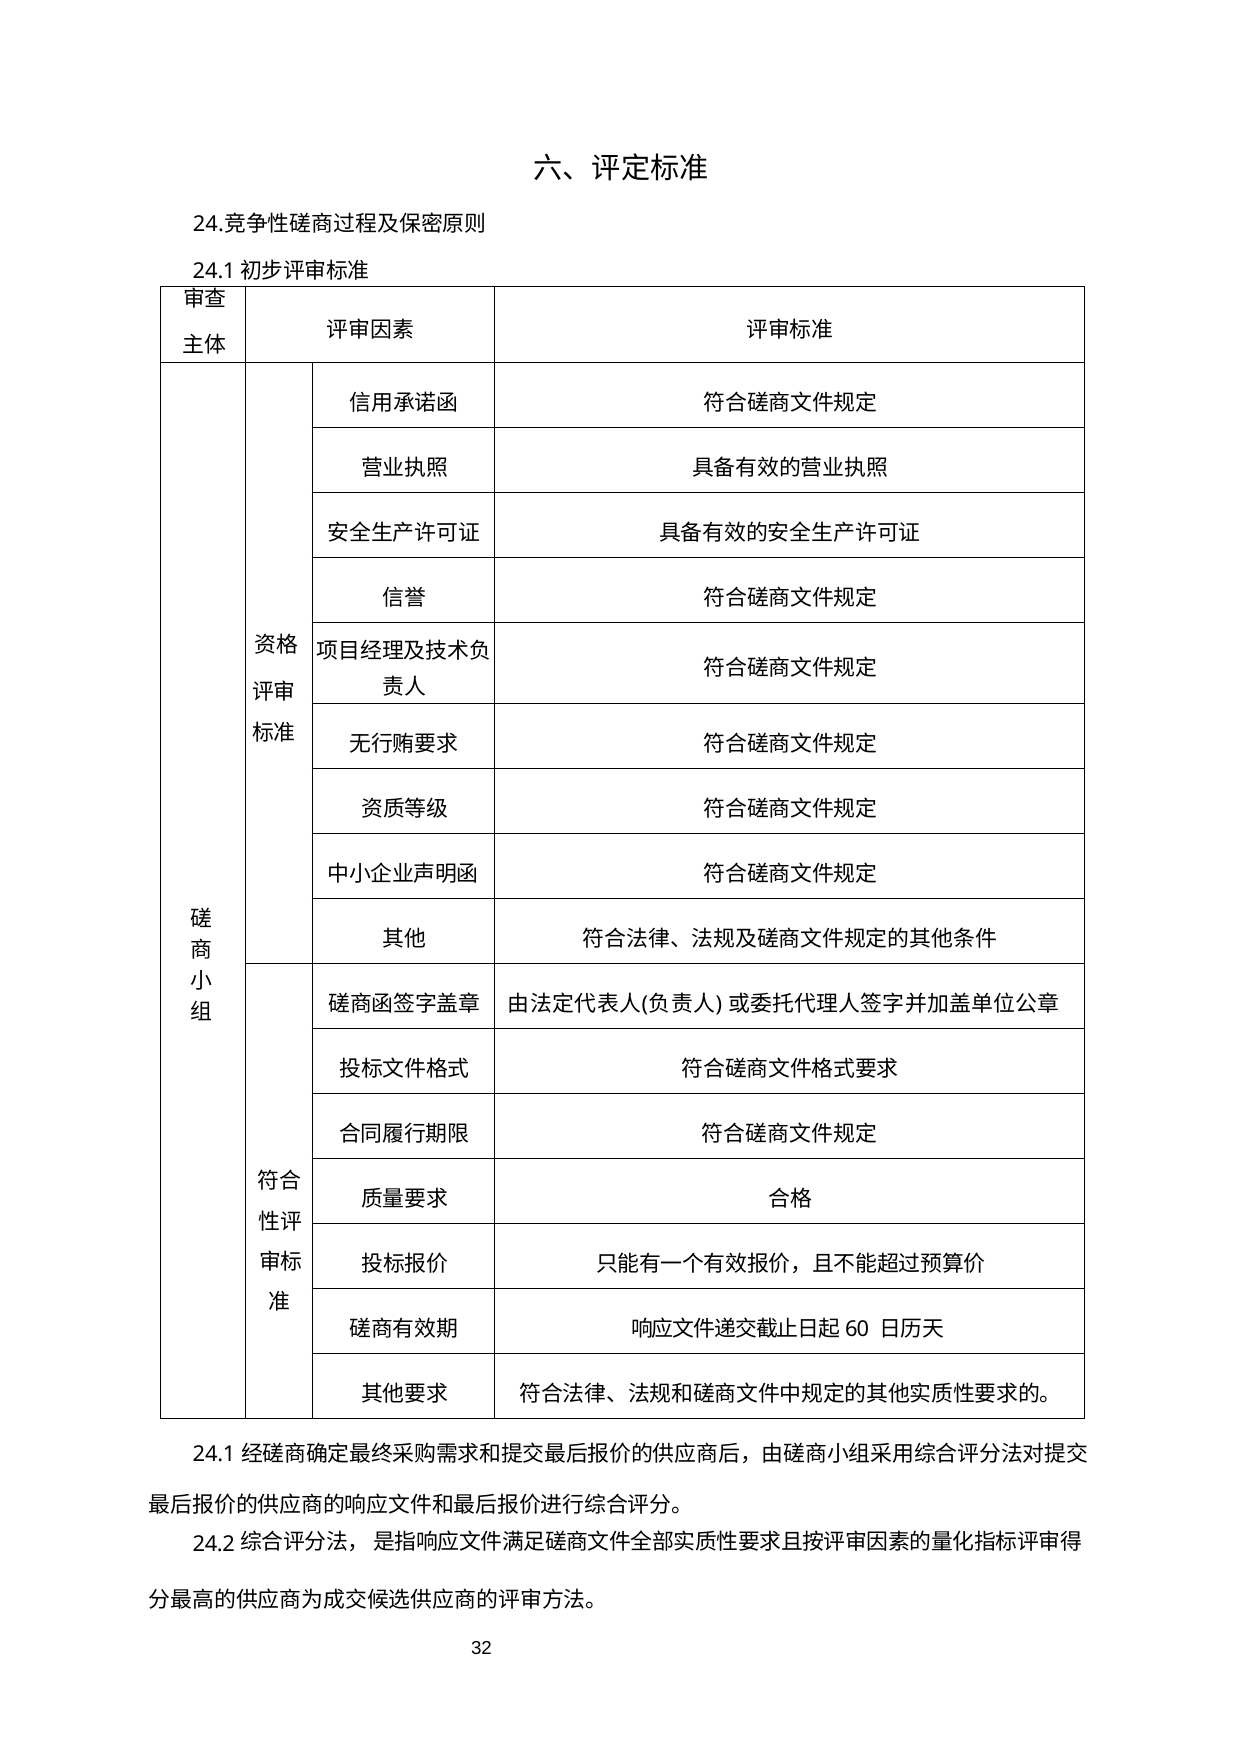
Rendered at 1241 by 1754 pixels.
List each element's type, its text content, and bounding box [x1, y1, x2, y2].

table_cell 符合磋商文件规定 [495, 558, 1084, 622]
table_cell 其他要求 [313, 1354, 494, 1418]
table_cell 其他 [313, 899, 494, 963]
table_cell 符合磋商文件规定 [495, 834, 1084, 898]
table_cell 符合磋商文件规定 [495, 704, 1084, 768]
text 24.2 综合评分法， 是指响应文件满足磋商文件全部实质性要求且按评审因素的量化指标评审得 [192, 1538, 1093, 1584]
table_cell 响应文件递交截止日起 60 日历天 [495, 1289, 1084, 1353]
table_cell 信誉 [313, 558, 494, 622]
table_cell 符合磋商文件规定 [495, 623, 1084, 703]
table_cell 合格 [495, 1159, 1084, 1223]
table_cell 投标报价 [313, 1224, 494, 1288]
table_cell 符合法律、法规及磋商文件规定的其他条件 [495, 899, 1084, 963]
table_cell 符合磋商文件规定 [495, 363, 1084, 427]
text 24.1 初步评审标准 [192, 255, 1093, 284]
table_cell 符合磋商文件规定 [495, 769, 1084, 833]
table_cell 营业执照 [313, 428, 494, 492]
table_cell 中小企业声明函 [313, 834, 494, 898]
table_cell 信用承诺函 [313, 363, 494, 427]
table_cell 无行贿要求 [313, 704, 494, 768]
table_cell 具备有效的营业执照 [495, 428, 1084, 492]
table_cell 由法定代表人(负责人) 或委托代理人签字并加盖单位公章 [495, 964, 1084, 1028]
table_header 审查 主体 [161, 287, 245, 362]
table_cell 资格 评审 标准 [246, 363, 312, 963]
table_header 评审因素 [246, 287, 494, 362]
text 24.1 经磋商确定最终采购需求和提交最后报价的供应商后，由磋商小组采用综合评分法对提交 最后报价的供应商的响应文件和最后报价进行综合评分。 [149, 1436, 1093, 1519]
table_cell 磋商有效期 [313, 1289, 494, 1353]
table_cell 具备有效的安全生产许可证 [495, 493, 1084, 557]
table_header 评审标准 [495, 287, 1084, 362]
text 24.竞争性磋商过程及保密原则 [193, 206, 1093, 238]
table_cell 合同履行期限 [313, 1094, 494, 1158]
table_cell 质量要求 [313, 1159, 494, 1223]
table_cell 符合磋商文件格式要求 [495, 1029, 1084, 1093]
table_cell 磋商函签字盖章 [313, 964, 494, 1028]
table_cell 项目经理及技术负 责人 [313, 623, 494, 703]
table_cell 磋 商 小 组 [161, 363, 245, 1418]
text 六、评定标准 [533, 148, 1093, 187]
table_cell 只能有一个有效报价，且不能超过预算价 [495, 1224, 1084, 1288]
table_cell 符合 性评 审标 准 [246, 964, 312, 1418]
table_cell 符合法律、法规和磋商文件中规定的其他实质性要求的。 [495, 1354, 1084, 1418]
table_cell 资质等级 [313, 769, 494, 833]
table_cell 投标文件格式 [313, 1029, 494, 1093]
table_cell 安全生产许可证 [313, 493, 494, 557]
table_cell 符合磋商文件规定 [495, 1094, 1084, 1158]
text 分最高的供应商为成交候选供应商的评审方法。 [149, 1584, 1093, 1613]
